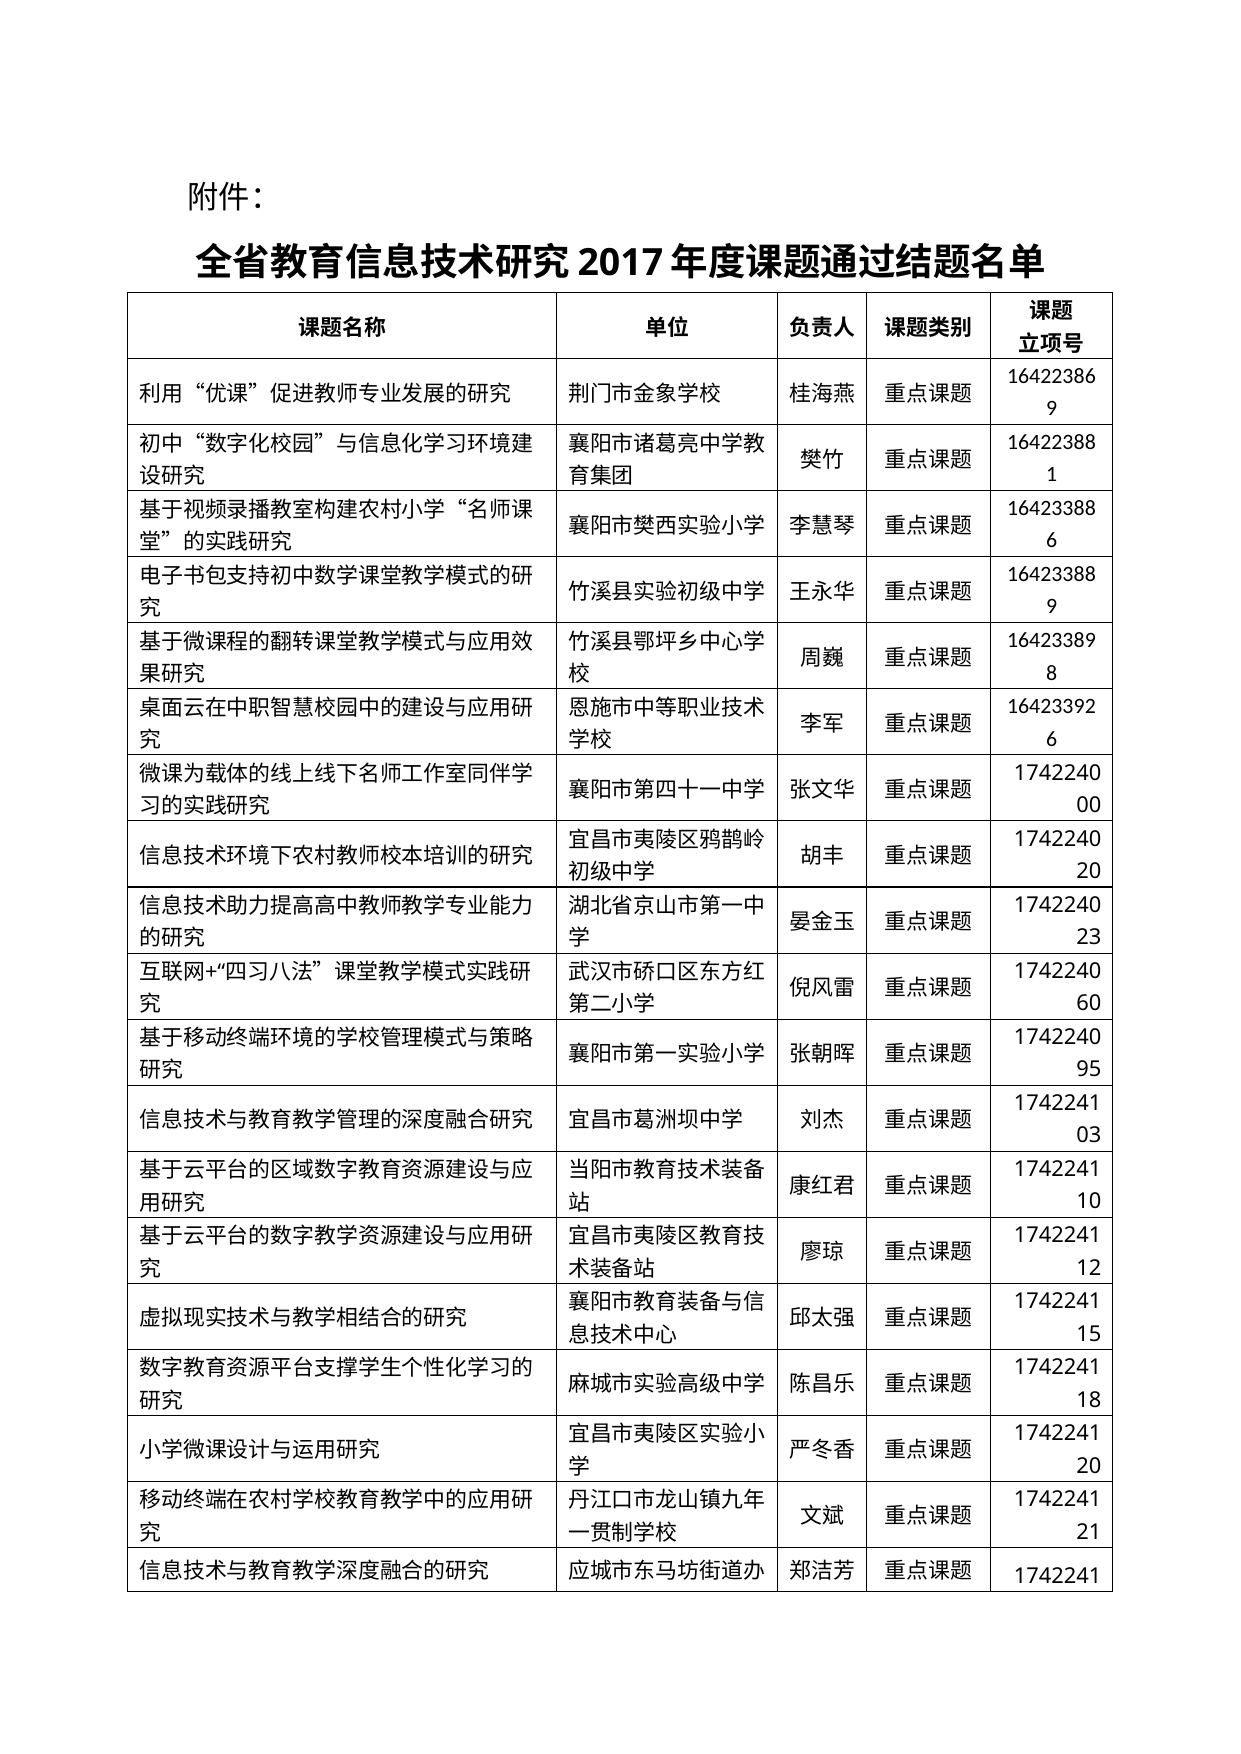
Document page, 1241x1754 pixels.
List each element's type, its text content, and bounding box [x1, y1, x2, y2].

table_cell 重点课题 [867, 1548, 990, 1591]
table_cell 李军 [778, 689, 866, 754]
table_cell 164223869 [991, 359, 1112, 424]
table_cell 湖北省京山市第一中学 [557, 888, 777, 952]
table_cell 174224130 [991, 1548, 1112, 1591]
table_cell 174224000 [991, 755, 1112, 820]
table_cell 164233889 [991, 557, 1112, 622]
table_cell 桂海燕 [778, 359, 866, 424]
table_cell 竹溪县鄂坪乡中心学校 [557, 623, 777, 688]
table_cell 襄阳市第一实验小学 [557, 1020, 777, 1084]
table_cell 桌面云在中职智慧校园中的建设与应用研究 [128, 689, 556, 754]
table_cell 数字教育资源平台支撑学生个性化学习的研究 [128, 1350, 556, 1415]
table_cell 重点课题 [867, 1020, 990, 1084]
table_cell 虚拟现实技术与教学相结合的研究 [128, 1284, 556, 1349]
table_cell 信息技术助力提高高中教师教学专业能力的研究 [128, 888, 556, 952]
table_cell 王永华 [778, 557, 866, 622]
text 附件： [187, 162, 1053, 227]
table_cell 重点课题 [867, 359, 990, 424]
table_cell 164223881 [991, 425, 1112, 490]
table_cell 竹溪县实验初级中学 [557, 557, 777, 622]
table_cell 襄阳市教育装备与信息技术中心 [557, 1284, 777, 1349]
table_cell 宜昌市夷陵区实验小学 [557, 1416, 777, 1481]
table_cell 基于微课程的翻转课堂教学模式与应用效果研究 [128, 623, 556, 688]
table_header 单位 [557, 293, 777, 358]
table_cell 174224023 [991, 888, 1112, 952]
table_cell 宜昌市夷陵区鸦鹊岭初级中学 [557, 821, 777, 886]
table_cell 重点课题 [867, 1218, 990, 1283]
table_cell 基于云平台的数字教学资源建设与应用研究 [128, 1218, 556, 1283]
table_cell 重点课题 [867, 1350, 990, 1415]
table_cell 信息技术环境下农村教师校本培训的研究 [128, 821, 556, 886]
table_cell 刘杰 [778, 1086, 866, 1151]
table_cell 174224020 [991, 821, 1112, 886]
table_cell 重点课题 [867, 888, 990, 952]
table_cell 重点课题 [867, 623, 990, 688]
table_cell 164233926 [991, 689, 1112, 754]
table_cell 微课为载体的线上线下名师工作室同伴学习的实践研究 [128, 755, 556, 820]
table_cell 襄阳市诸葛亮中学教育集团 [557, 425, 777, 490]
table_cell 174224110 [991, 1152, 1112, 1217]
table_header 课题 立项号 [991, 293, 1112, 358]
table_cell 重点课题 [867, 557, 990, 622]
table_cell 李慧琴 [778, 491, 866, 556]
table_cell 邱太强 [778, 1284, 866, 1349]
table_cell 张朝晖 [778, 1020, 866, 1084]
table_cell 重点课题 [867, 1416, 990, 1481]
table_cell 重点课题 [867, 1152, 990, 1217]
table_cell 164233886 [991, 491, 1112, 556]
table_header 课题名称 [128, 293, 556, 358]
table_cell 重点课题 [867, 1284, 990, 1349]
table_cell 174224115 [991, 1284, 1112, 1349]
table_cell 小学微课设计与运用研究 [128, 1416, 556, 1481]
table_cell 174224112 [991, 1218, 1112, 1283]
table_cell 174224120 [991, 1416, 1112, 1481]
table_cell 应城市东马坊街道办事处初级中学 [557, 1548, 777, 1591]
table_cell 重点课题 [867, 491, 990, 556]
table_cell 174224103 [991, 1086, 1112, 1151]
table_cell 郑洁芳 [778, 1548, 866, 1591]
table_cell 严冬香 [778, 1416, 866, 1481]
table_cell 174224095 [991, 1020, 1112, 1084]
table_cell 廖琼 [778, 1218, 866, 1283]
table_cell 陈昌乐 [778, 1350, 866, 1415]
table_cell 信息技术与教育教学管理的深度融合研究 [128, 1086, 556, 1151]
table_cell 电子书包支持初中数学课堂教学模式的研究 [128, 557, 556, 622]
table_cell 重点课题 [867, 1482, 990, 1547]
table_cell 倪风雷 [778, 954, 866, 1018]
table_cell 周巍 [778, 623, 866, 688]
table_cell 当阳市教育技术装备站 [557, 1152, 777, 1217]
table_cell 互联网+“四习八法”课堂教学模式实践研究 [128, 954, 556, 1018]
table_cell 基于视频录播教室构建农村小学“名师课堂”的实践研究 [128, 491, 556, 556]
table_cell 重点课题 [867, 755, 990, 820]
table_header 课题类别 [867, 293, 990, 358]
table_cell 麻城市实验高级中学 [557, 1350, 777, 1415]
table_cell 武汉市硚口区东方红第二小学 [557, 954, 777, 1018]
text 全省教育信息技术研究2017年度课题通过结题名单 [187, 227, 1053, 292]
table_cell 重点课题 [867, 954, 990, 1018]
table_cell 晏金玉 [778, 888, 866, 952]
table_cell 重点课题 [867, 689, 990, 754]
table_cell 恩施市中等职业技术学校 [557, 689, 777, 754]
table_cell 宜昌市夷陵区教育技术装备站 [557, 1218, 777, 1283]
table_cell 信息技术与教育教学深度融合的研究 [128, 1548, 556, 1591]
table_cell 丹江口市龙山镇九年一贯制学校 [557, 1482, 777, 1547]
table_cell 重点课题 [867, 425, 990, 490]
table_cell 174224060 [991, 954, 1112, 1018]
table_cell 基于移动终端环境的学校管理模式与策略研究 [128, 1020, 556, 1084]
table_cell 174224121 [991, 1482, 1112, 1547]
table_cell 荆门市金象学校 [557, 359, 777, 424]
table_cell 基于云平台的区域数字教育资源建设与应用研究 [128, 1152, 556, 1217]
table_cell 移动终端在农村学校教育教学中的应用研究 [128, 1482, 556, 1547]
table_cell 文斌 [778, 1482, 866, 1547]
table_cell 张文华 [778, 755, 866, 820]
table_cell 重点课题 [867, 821, 990, 886]
table_cell 初中“数字化校园”与信息化学习环境建设研究 [128, 425, 556, 490]
table_cell 164233898 [991, 623, 1112, 688]
table_cell 樊竹 [778, 425, 866, 490]
table_cell 康红君 [778, 1152, 866, 1217]
table_cell 重点课题 [867, 1086, 990, 1151]
table_cell 胡丰 [778, 821, 866, 886]
table_cell 利用“优课”促进教师专业发展的研究 [128, 359, 556, 424]
table_header 负责人 [778, 293, 866, 358]
table_cell 174224118 [991, 1350, 1112, 1415]
table_cell 宜昌市葛洲坝中学 [557, 1086, 777, 1151]
table_cell 襄阳市樊西实验小学 [557, 491, 777, 556]
table_cell 襄阳市第四十一中学 [557, 755, 777, 820]
